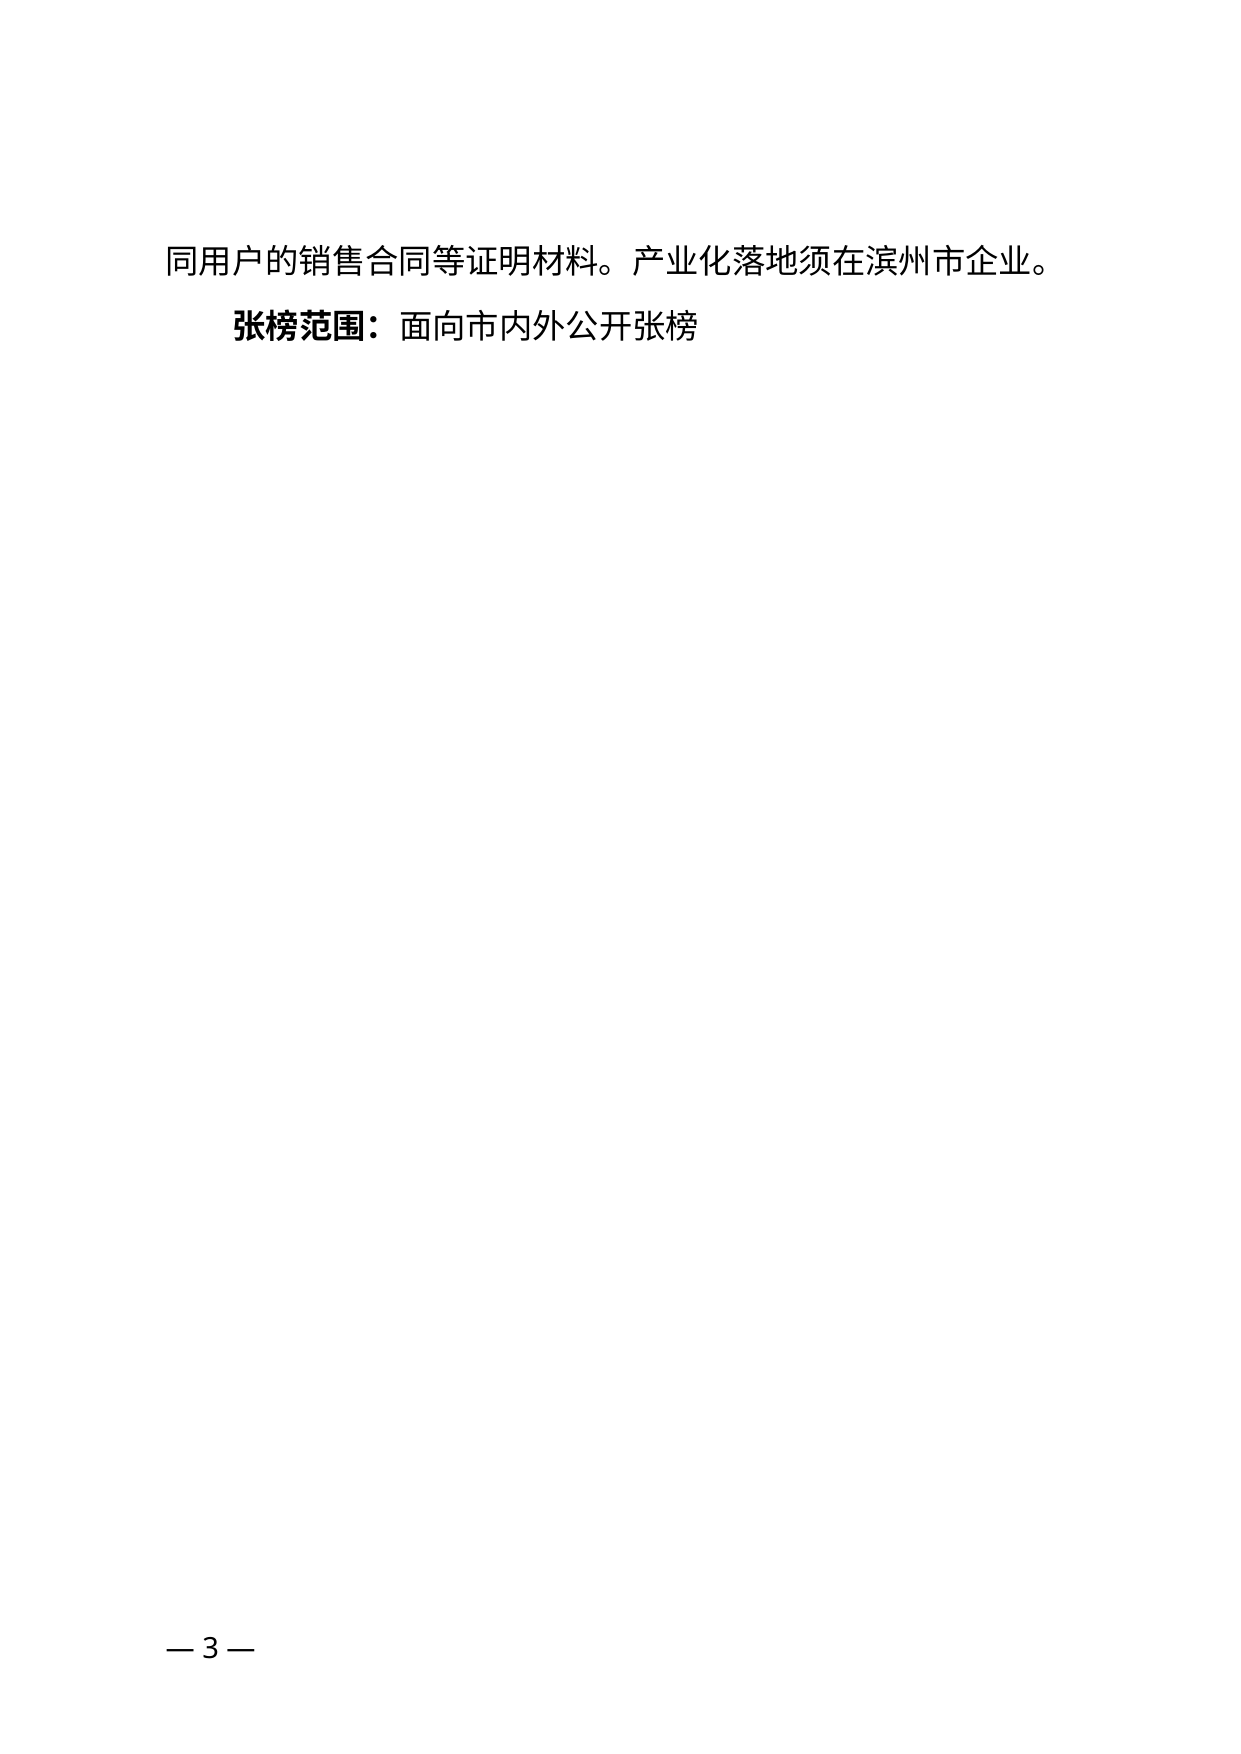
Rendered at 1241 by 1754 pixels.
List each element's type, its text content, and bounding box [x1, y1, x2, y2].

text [165, 227, 1087, 292]
text 张榜范围：面向市内外公开张榜 [165, 292, 1087, 357]
